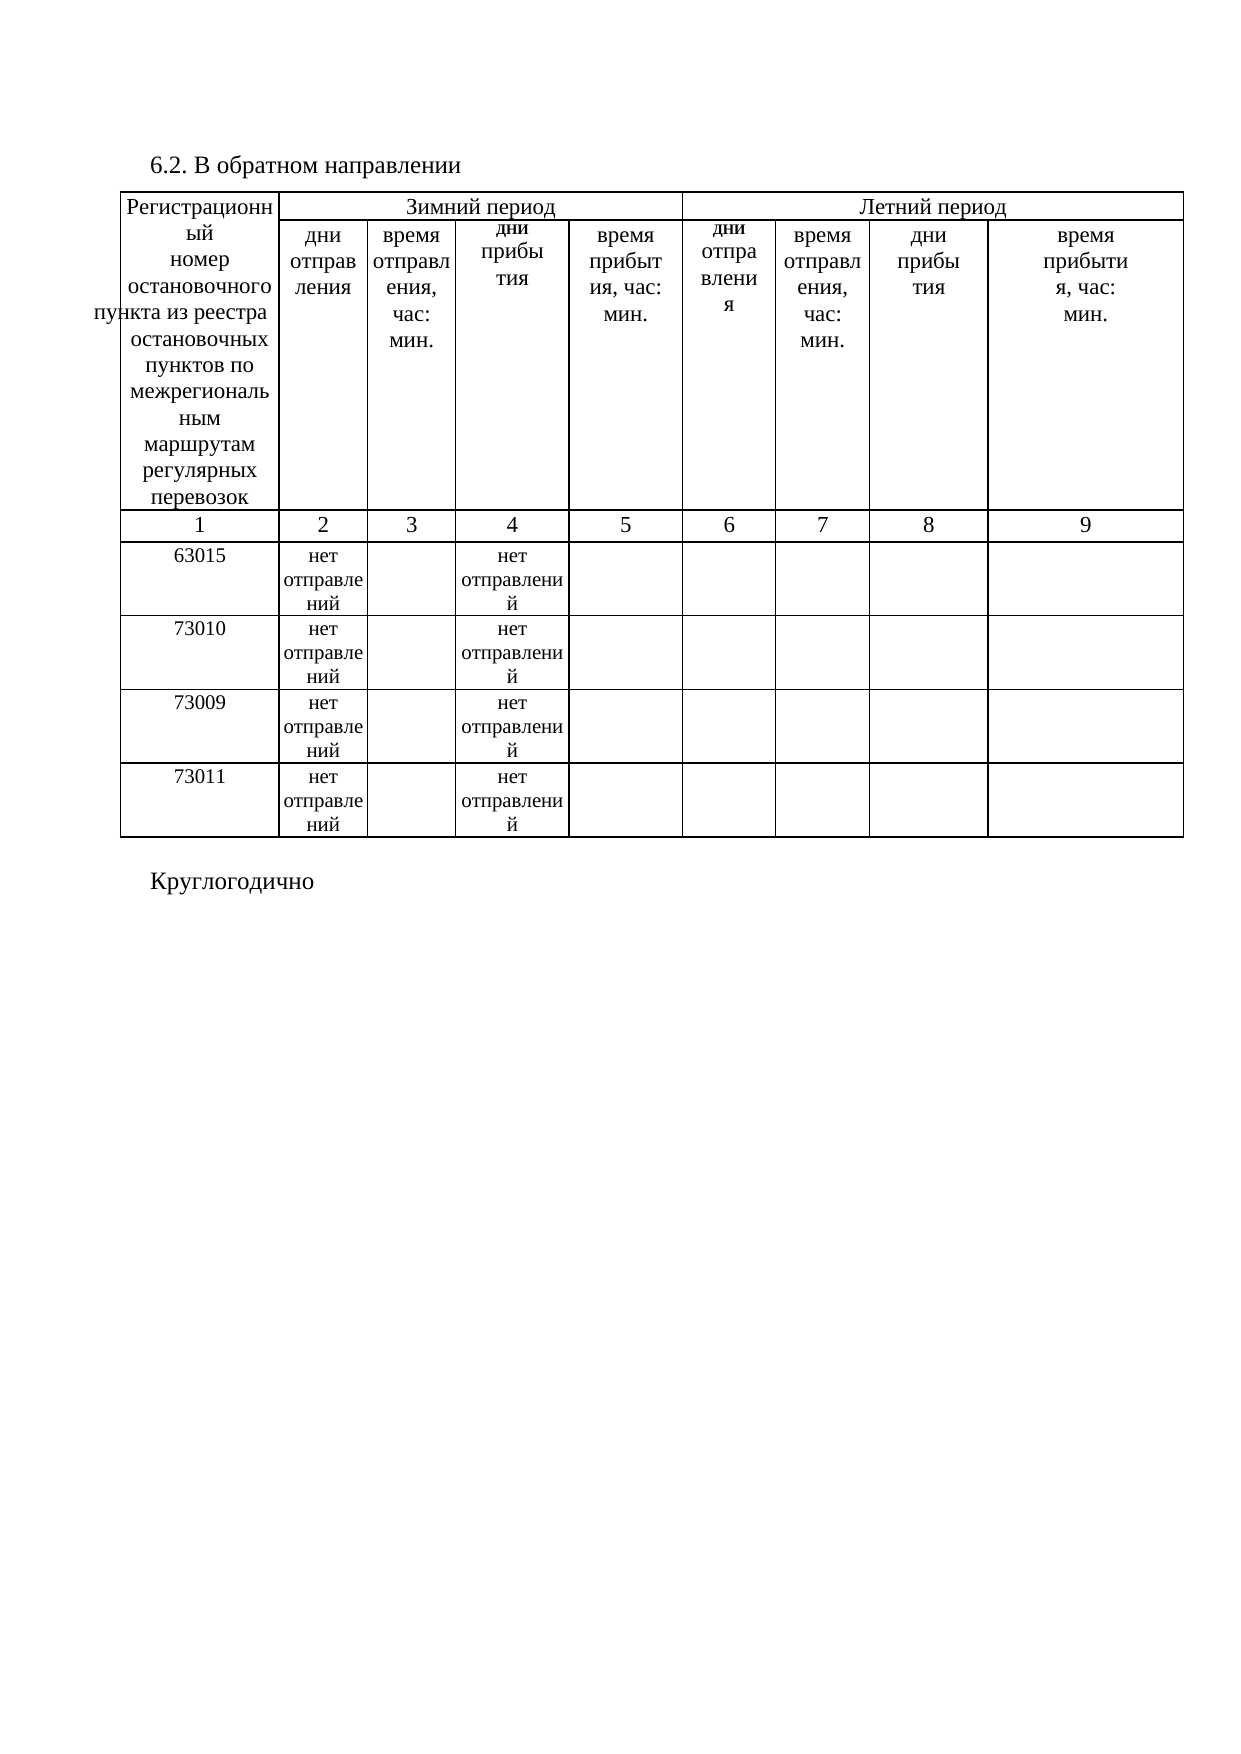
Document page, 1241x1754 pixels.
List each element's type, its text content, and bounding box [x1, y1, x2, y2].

table_cell [368, 690, 455, 762]
table_header Летний период [683, 193, 1183, 219]
table_cell 73011 [121, 764, 278, 836]
table_cell 5 [570, 511, 682, 541]
table_cell время прибыт ия, час: мин. [570, 221, 682, 509]
table_cell [570, 543, 682, 615]
table_cell 73009 [121, 690, 278, 762]
table_cell [870, 543, 987, 615]
table_cell 1 [121, 511, 278, 541]
table_cell [870, 616, 987, 688]
table_cell [989, 764, 1183, 836]
table_cell [368, 764, 455, 836]
table_cell [570, 690, 682, 762]
table_cell 6 [683, 511, 775, 541]
table_cell [570, 764, 682, 836]
table_cell [870, 690, 987, 762]
table_cell [776, 764, 869, 836]
table_cell 3 [368, 511, 455, 541]
table_cell нет отправлений [456, 616, 568, 688]
text 6.2. В обратном направлении [150, 150, 1090, 179]
table_cell нет отправлений [280, 690, 367, 762]
table_cell нет отправлений [456, 690, 568, 762]
table_cell [870, 764, 987, 836]
table_cell [776, 690, 869, 762]
table_cell [989, 543, 1183, 615]
table_cell [570, 616, 682, 688]
table_header Регистрационный номер остановочного пункта из реестра остановочных пунктов по межрегиональным маршрутам регулярных перевозок [121, 193, 278, 509]
table_cell 8 [870, 511, 987, 541]
table_cell нет отправлений [280, 543, 367, 615]
table_cell 63015 [121, 543, 278, 615]
table_cell нет отправлений [456, 764, 568, 836]
table_cell время прибыти я, час: мин. [989, 221, 1183, 509]
table_cell время отправл ения, час: мин. [776, 221, 869, 509]
table_cell нет отправлений [280, 764, 367, 836]
table_header Зимний период [280, 193, 682, 219]
table_cell дни отправ ления [280, 221, 367, 509]
table_cell 7 [776, 511, 869, 541]
table_cell ДНИ прибы тия [456, 221, 568, 509]
text Круглогодично [150, 866, 1090, 895]
table_cell [776, 616, 869, 688]
table_cell 4 [456, 511, 568, 541]
table_cell 2 [280, 511, 367, 541]
table_cell 73010 [121, 616, 278, 688]
table_cell ДНИ отпра влени я [683, 221, 775, 509]
table_cell [989, 690, 1183, 762]
table_cell [683, 616, 775, 688]
table_cell нет отправлений [456, 543, 568, 615]
table_cell [989, 616, 1183, 688]
table_cell [776, 543, 869, 615]
table_cell дни прибы тия [870, 221, 987, 509]
table_cell нет отправлений [280, 616, 367, 688]
table_cell [368, 543, 455, 615]
table_cell [368, 616, 455, 688]
table_cell время отправл ения, час: мин. [368, 221, 455, 509]
table_cell 9 [989, 511, 1183, 541]
table_cell [683, 690, 775, 762]
table_cell [683, 764, 775, 836]
table_cell [683, 543, 775, 615]
